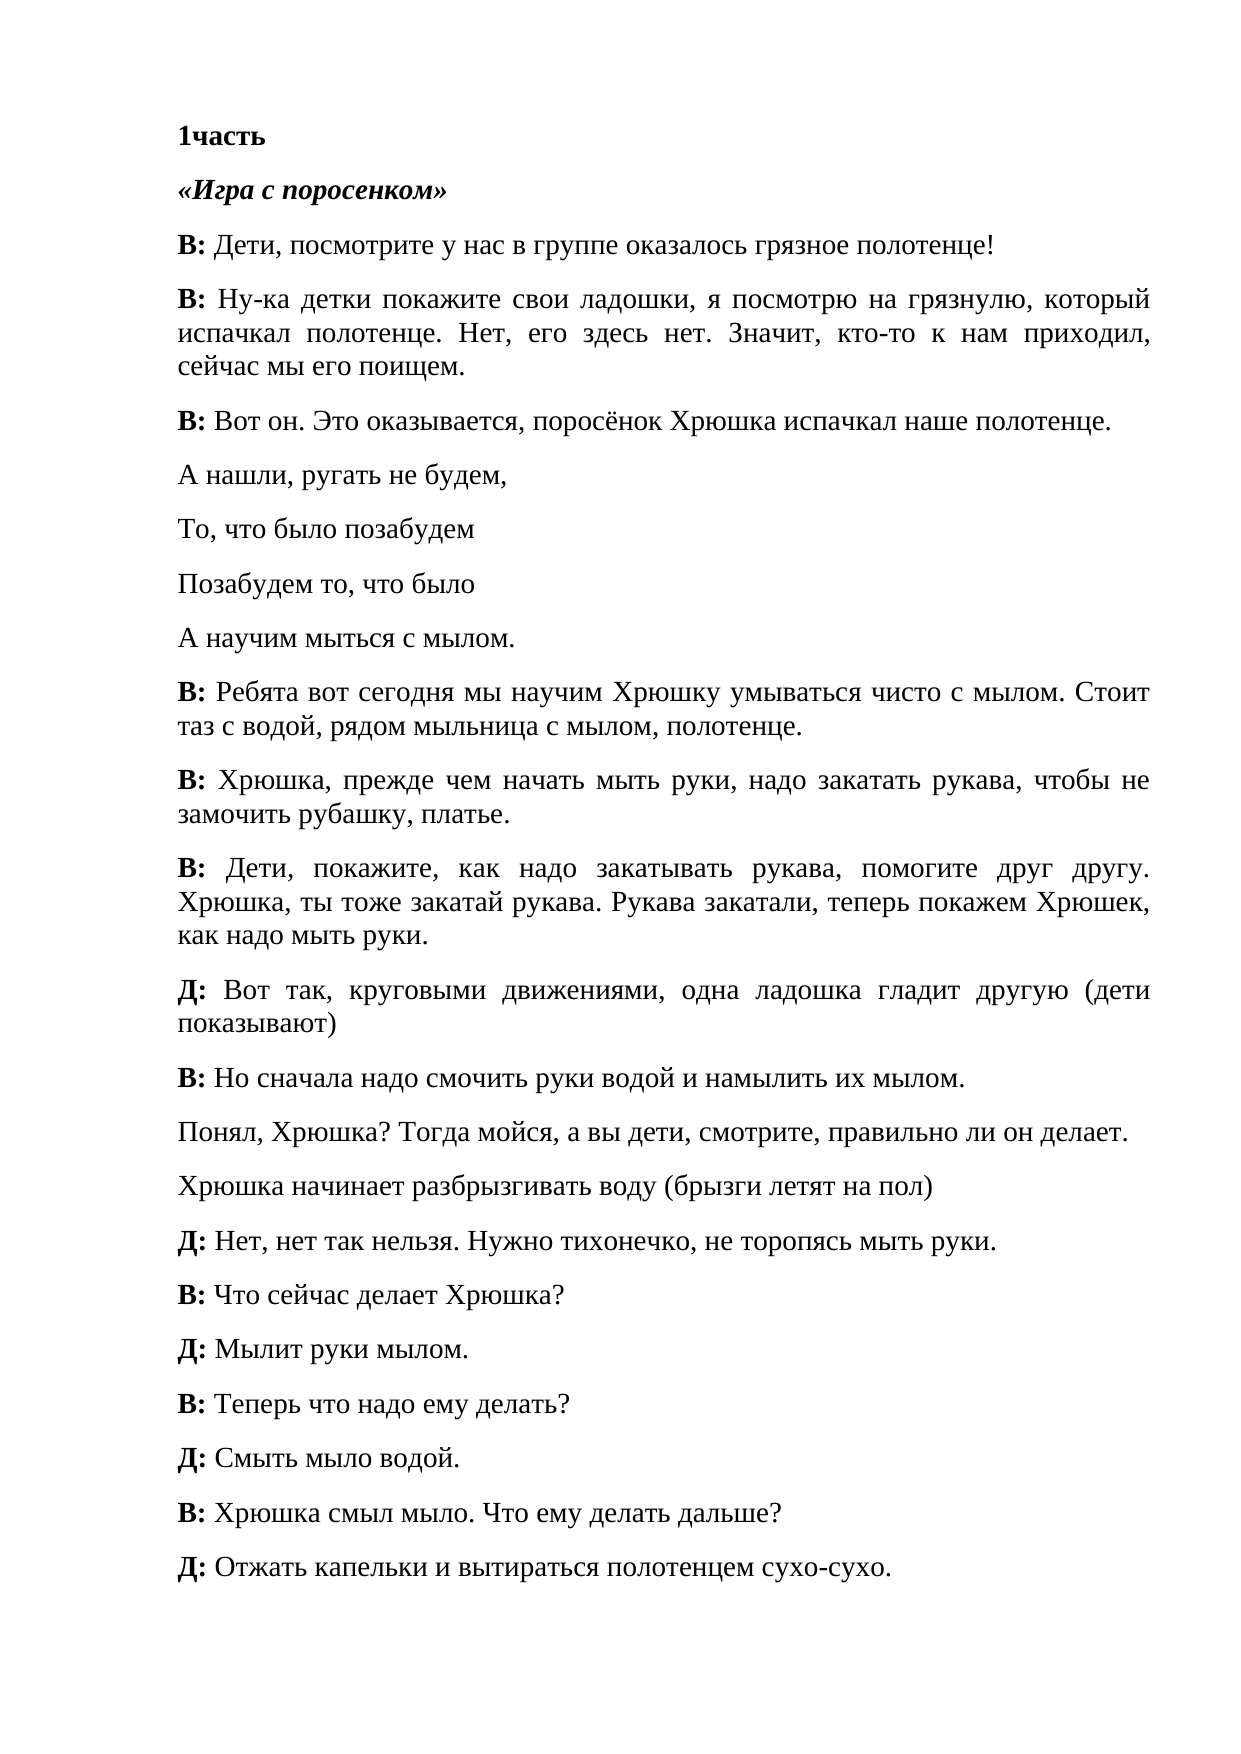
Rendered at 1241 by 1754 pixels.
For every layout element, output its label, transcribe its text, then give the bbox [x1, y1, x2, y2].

text В: Ребята вот сегодня мы научим Хрюшку умываться чисто с мылом. Стоит таз с водой, рядом мыльница с мылом, полотенце. [177, 674, 1152, 742]
text Позабудем то, что было [177, 566, 1152, 599]
text В: Дети, покажите, как надо закатывать рукава, помогите друг другу. Хрюшка, ты тоже закатай рукава. Рукава закатали, теперь покажем Хрюшек, как надо мыть руки. [177, 850, 1152, 951]
text Хрюшка начинает разбрызгивать воду (брызги летят на пол) [177, 1168, 1152, 1202]
text Д: Нет, нет так нельзя. Нужно тихонечко, не торопясь мыть руки. [177, 1223, 1152, 1256]
text «Игра с поросенком» [177, 172, 1152, 206]
text А научим мыться с мылом. [177, 620, 1152, 654]
text Д: Мылит руки мылом. [177, 1332, 1152, 1365]
text А нашли, ругать не будем, [177, 457, 1152, 491]
text Д: Смыть мыло водой. [177, 1440, 1152, 1474]
text В: Хрюшка смыл мыло. Что ему делать дальше? [177, 1495, 1152, 1528]
text В: Что сейчас делает Хрюшка? [177, 1277, 1152, 1311]
text То, что было позабудем [177, 511, 1152, 545]
text Д: Отжать капельки и вытираться полотенцем сухо-сухо. [177, 1549, 1152, 1583]
text В: Хрюшка, прежде чем начать мыть руки, надо закатать рукава, чтобы не замочить рубашку, платье. [177, 762, 1152, 829]
text В: Теперь что надо ему делать? [177, 1386, 1152, 1419]
text Д: Вот так, круговыми движениями, одна ладошка гладит другую (дети показывают) [177, 972, 1152, 1039]
text В: Ну-ка детки покажите свои ладошки, я посмотрю на грязнулю, который испачкал полотенце. Нет, его здесь нет. Значит, кто-то к нам приходил, сейчас мы его поищем. [177, 281, 1152, 382]
text В: Дети, посмотрите у нас в группе оказалось грязное полотенце! [177, 227, 1152, 260]
text В: Вот он. Это оказывается, поросёнок Хрюшка испачкал наше полотенце. [177, 403, 1152, 436]
text В: Но сначала надо смочить руки водой и намылить их мылом. [177, 1060, 1152, 1093]
text 1часть [177, 118, 1152, 152]
text Понял, Хрюшка? Тогда мойся, а вы дети, смотрите, правильно ли он делает. [177, 1114, 1152, 1148]
